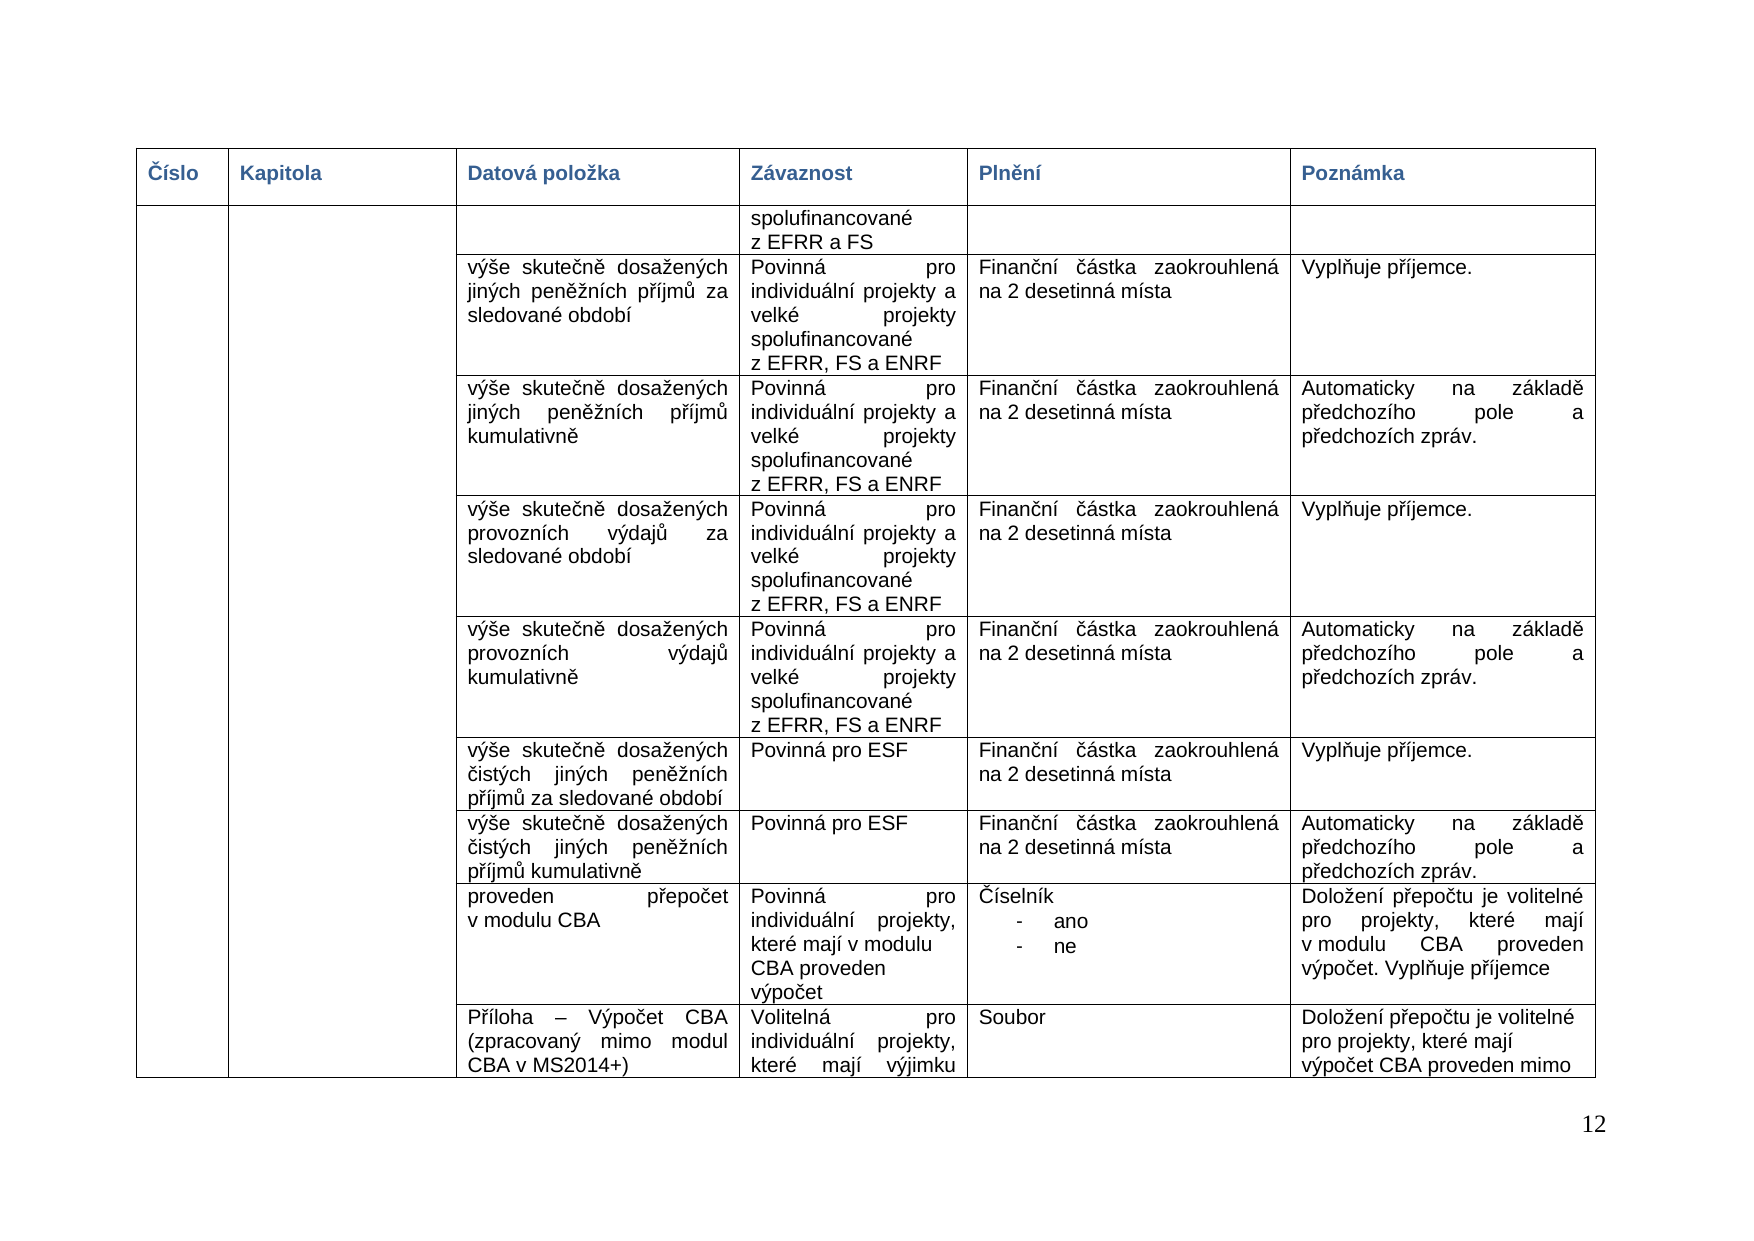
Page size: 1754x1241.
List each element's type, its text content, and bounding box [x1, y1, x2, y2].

table_cell Finanční částka zaokrouhlená na 2 desetinná místa [968, 738, 1290, 810]
table_header Datová položka [457, 149, 739, 205]
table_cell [740, 206, 967, 254]
table_cell Vyplňuje příjemce. [1291, 255, 1595, 374]
table_cell výše skutečně dosažených provozních výdajů za sledované období [457, 496, 739, 616]
table_cell Finanční částka zaokrouhlená na 2 desetinná místa [968, 255, 1290, 374]
table_cell Povinná pro individuální projekty, které mají v modulu CBA proveden výpočet [740, 884, 967, 1004]
table_header Poznámka [1291, 149, 1595, 205]
table_cell Automaticky na základě předchozího pole a předchozích zpráv. [1291, 811, 1595, 883]
table_cell Povinná pro individuální projekty a velké projekty spolufinancované z EFRR, FS a ENRF [740, 376, 967, 495]
table_cell Soubor [968, 1005, 1290, 1077]
table_cell Finanční částka zaokrouhlená na 2 desetinná místa [968, 617, 1290, 737]
table_cell Povinná pro individuální projekty a velké projekty spolufinancované z EFRR, FS a ENRF [740, 255, 967, 374]
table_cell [457, 1005, 739, 1077]
table_header Závaznost [740, 149, 967, 205]
table_cell Vyplňuje příjemce. [1291, 496, 1595, 616]
table_cell Číselník ano ne [968, 884, 1290, 1004]
table_cell Finanční částka zaokrouhlená na 2 desetinná místa [968, 496, 1290, 616]
table_cell proveden přepočet v modulu CBA [457, 884, 739, 1004]
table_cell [457, 206, 739, 254]
table_cell Povinná pro individuální projekty a velké projekty spolufinancované z EFRR, FS a ENRF [740, 617, 967, 737]
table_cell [740, 1005, 967, 1077]
table_cell Finanční částka zaokrouhlená na 2 desetinná místa [968, 376, 1290, 495]
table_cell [968, 206, 1290, 254]
table_header Kapitola [229, 149, 456, 205]
table_cell Automaticky na základě předchozího pole a předchozích zpráv. [1291, 376, 1595, 495]
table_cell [1291, 206, 1595, 254]
table_cell Povinná pro individuální projekty a velké projekty spolufinancované z EFRR, FS a ENRF [740, 496, 967, 616]
table_cell výše skutečně dosažených provozních výdajů kumulativně [457, 617, 739, 737]
table_cell Finanční částka zaokrouhlená na 2 desetinná místa [968, 811, 1290, 883]
table_cell výše skutečně dosažených čistých jiných peněžních příjmů kumulativně [457, 811, 739, 883]
table_header Číslo [137, 149, 228, 205]
table_cell výše skutečně dosažených jiných peněžních příjmů kumulativně [457, 376, 739, 495]
table_header Plnění [968, 149, 1290, 205]
table_cell Automaticky na základě předchozího pole a předchozích zpráv. [1291, 617, 1595, 737]
table_cell výše skutečně dosažených jiných peněžních příjmů za sledované období [457, 255, 739, 374]
table_cell Doložení přepočtu je volitelné pro projekty, které mají v modulu CBA proveden výpočet. Vyplňuje příjemce [1291, 884, 1595, 1004]
table_cell Povinná pro ESF [740, 811, 967, 883]
table_cell výše skutečně dosažených čistých jiných peněžních příjmů za sledované období [457, 738, 739, 810]
table_cell Povinná pro ESF [740, 738, 967, 810]
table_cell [1291, 1005, 1595, 1077]
table_cell Vyplňuje příjemce. [1291, 738, 1595, 810]
